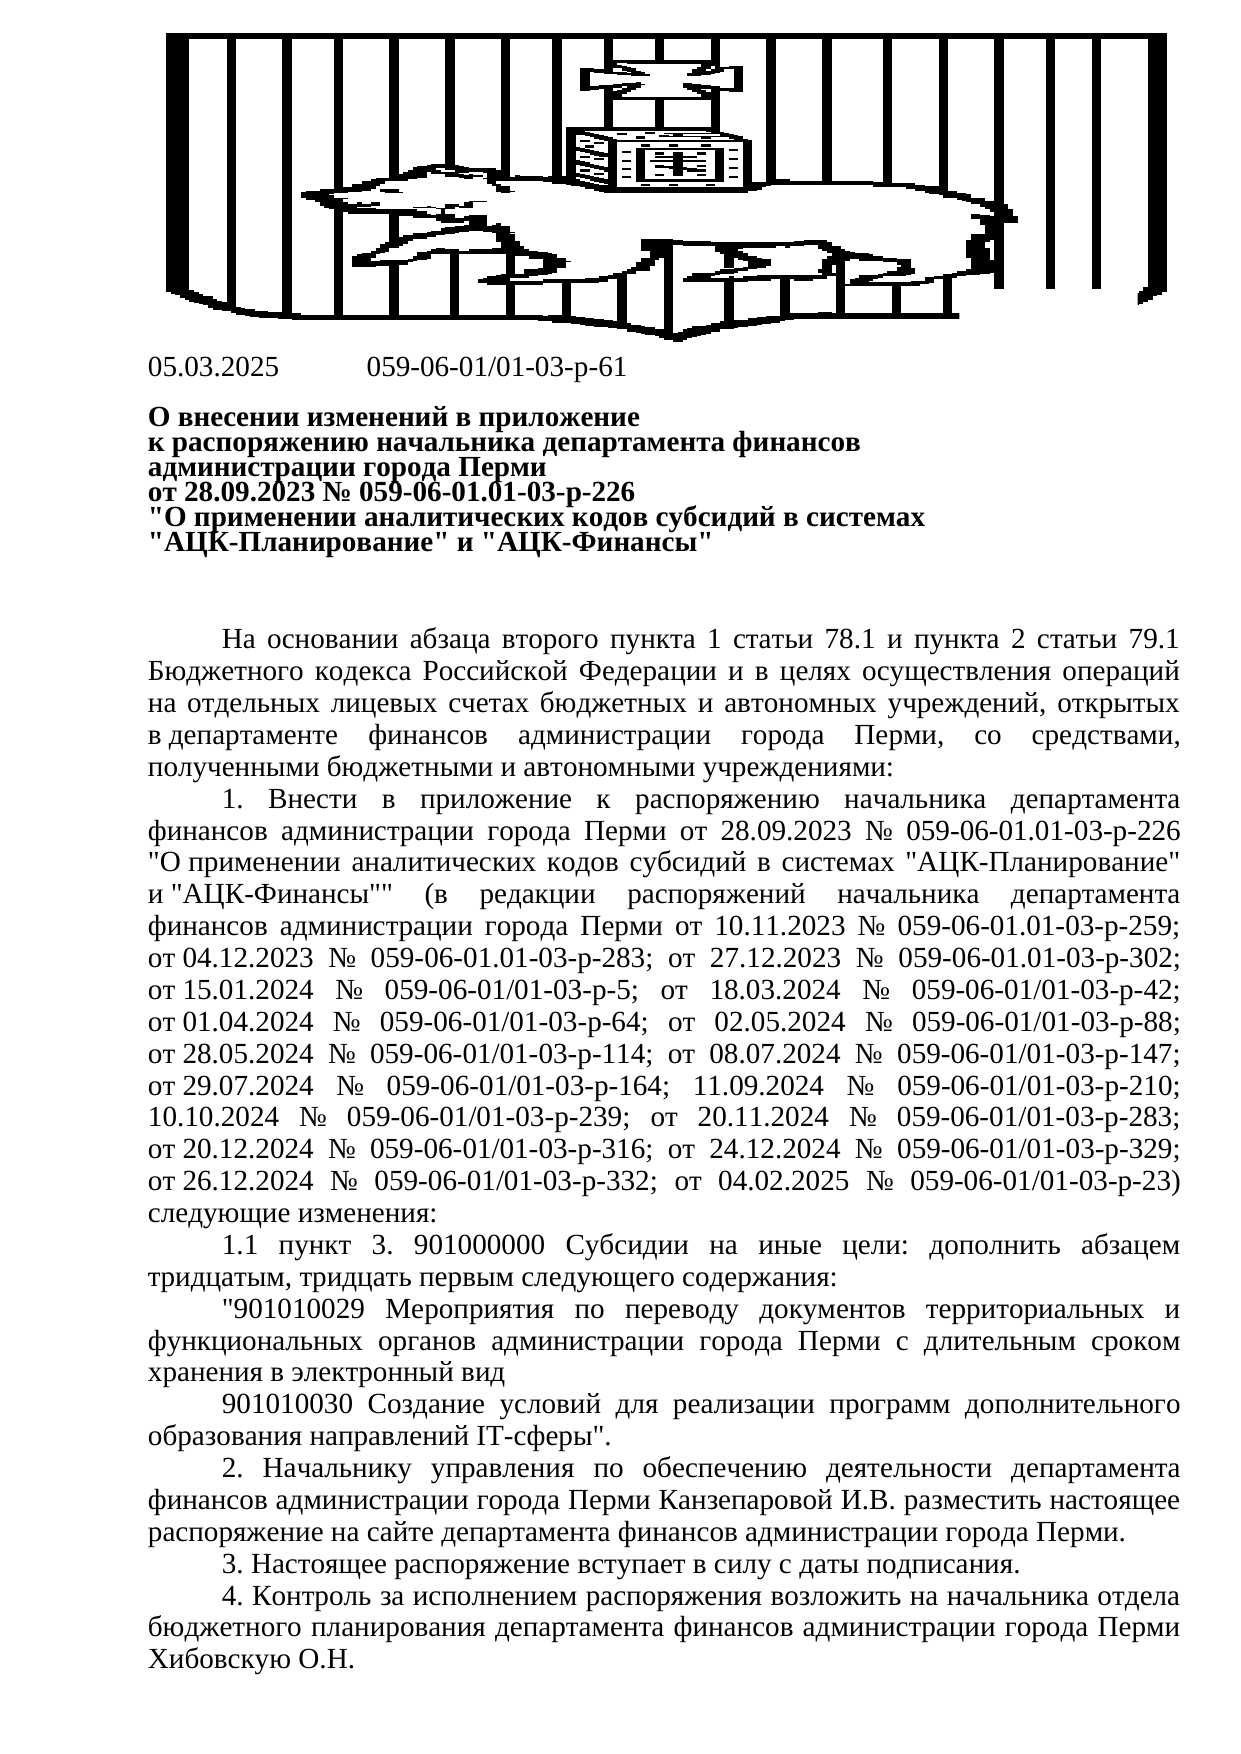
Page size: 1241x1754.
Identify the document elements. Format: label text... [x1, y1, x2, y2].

text 3. Настоящее распоряжение вступает в силу с даты подписания. [148, 1548, 1181, 1579]
text 901010030 Создание условий для реализации программ дополнительного образования направлений IT-сферы". [148, 1388, 1181, 1452]
text 2. Начальнику управления по обеспечению деятельности департамента финансов администрации города Перми Канзепаровой И.В. разместить настоящее распоряжение на сайте департамента финансов администрации города Перми. [148, 1452, 1181, 1548]
text 4. Контроль за исполнением распоряжения возложить на начальника отдела бюджетного планирования департамента финансов администрации города Перми Хибовскую О.Н. [148, 1579, 1181, 1675]
text администрации города Перми [148, 456, 1181, 481]
text "АЦК-Планирование" и "АЦК-Финансы" [207, 531, 1181, 556]
text 05.03.2025 059-06-01/01-03-р-61 [148, 356, 1181, 381]
text от 28.09.2023 № 059-06-01.01-03-р-226 [148, 481, 1181, 506]
text 1.1 пункт 3. 901000000 Субсидии на иные цели: дополнить абзацем тридцатым, тридцать первым следующего содержания: [148, 1229, 1181, 1293]
text к распоряжению начальника департамента финансов [148, 431, 740, 456]
text к распоряжению начальника департамента финансов [744, 431, 1181, 456]
text "901010029 Мероприятия по переводу документов территориальных и функциональных органов администрации города Перми с длительным сроком хранения в электронный вид [148, 1293, 1181, 1388]
text 1. Внести в приложение к распоряжению начальника департамента финансов администрации города Перми от 28.09.2023 № 059-06-01.01-03-р-226 "О применении аналитических кодов субсидий в системах "АЦК-Планирование" и "АЦК-Финансы"" (в редакции распоряжений начальника департамента финансов администрации города Перми от 10.11.2023 № 059-06-01.01-03-р-259; от 04.12.2023 № 059-06-01.01-03-р-283; от 27.12.2023 № 059-06-01.01-03-р-302; от 15.01.2024 № 059-06-01/01-03-р-5; от 18.03.2024 № 059-06-01/01-03-р-42; от 01.04.2024 № 059-06-01/01-03-р-64; от 02.05.2024 № 059-06-01/01-03-р-88; от 28.05.2024 № 059-06-01/01-03-р-114; от 08.07.2024 № 059-06-01/01-03-р-147; от 29.07.2024 № 059-06-01/01-03-р-164; 11.09.2024 № 059-06-01/01-03-р-210; 10.10.2024 № 059-06-01/01-03-р-239; от 20.11.2024 № 059-06-01/01-03-р-283; от 20.12.2024 № 059-06-01/01-03-р-316; от 24.12.2024 № 059-06-01/01-03-р-329; от 26.12.2024 № 059-06-01/01-03-р-332; от 04.02.2025 № 059-06-01/01-03-р-23) следующие изменения: [148, 783, 1181, 1229]
text "О применении аналитических кодов субсидий в системах [148, 506, 1181, 531]
text На основании абзаца второго пункта 1 статьи 78.1 и пункта 2 статьи 79.1 Бюджетного кодекса Российской Федерации и в целях осуществления операций на отдельных лицевых счетах бюджетных и автономных учреждений, открытых в департаменте финансов администрации города Перми, со средствами, полученными бюджетными и автономными учреждениями: [148, 623, 1181, 783]
text О внесении изменений в приложение [148, 406, 1181, 431]
